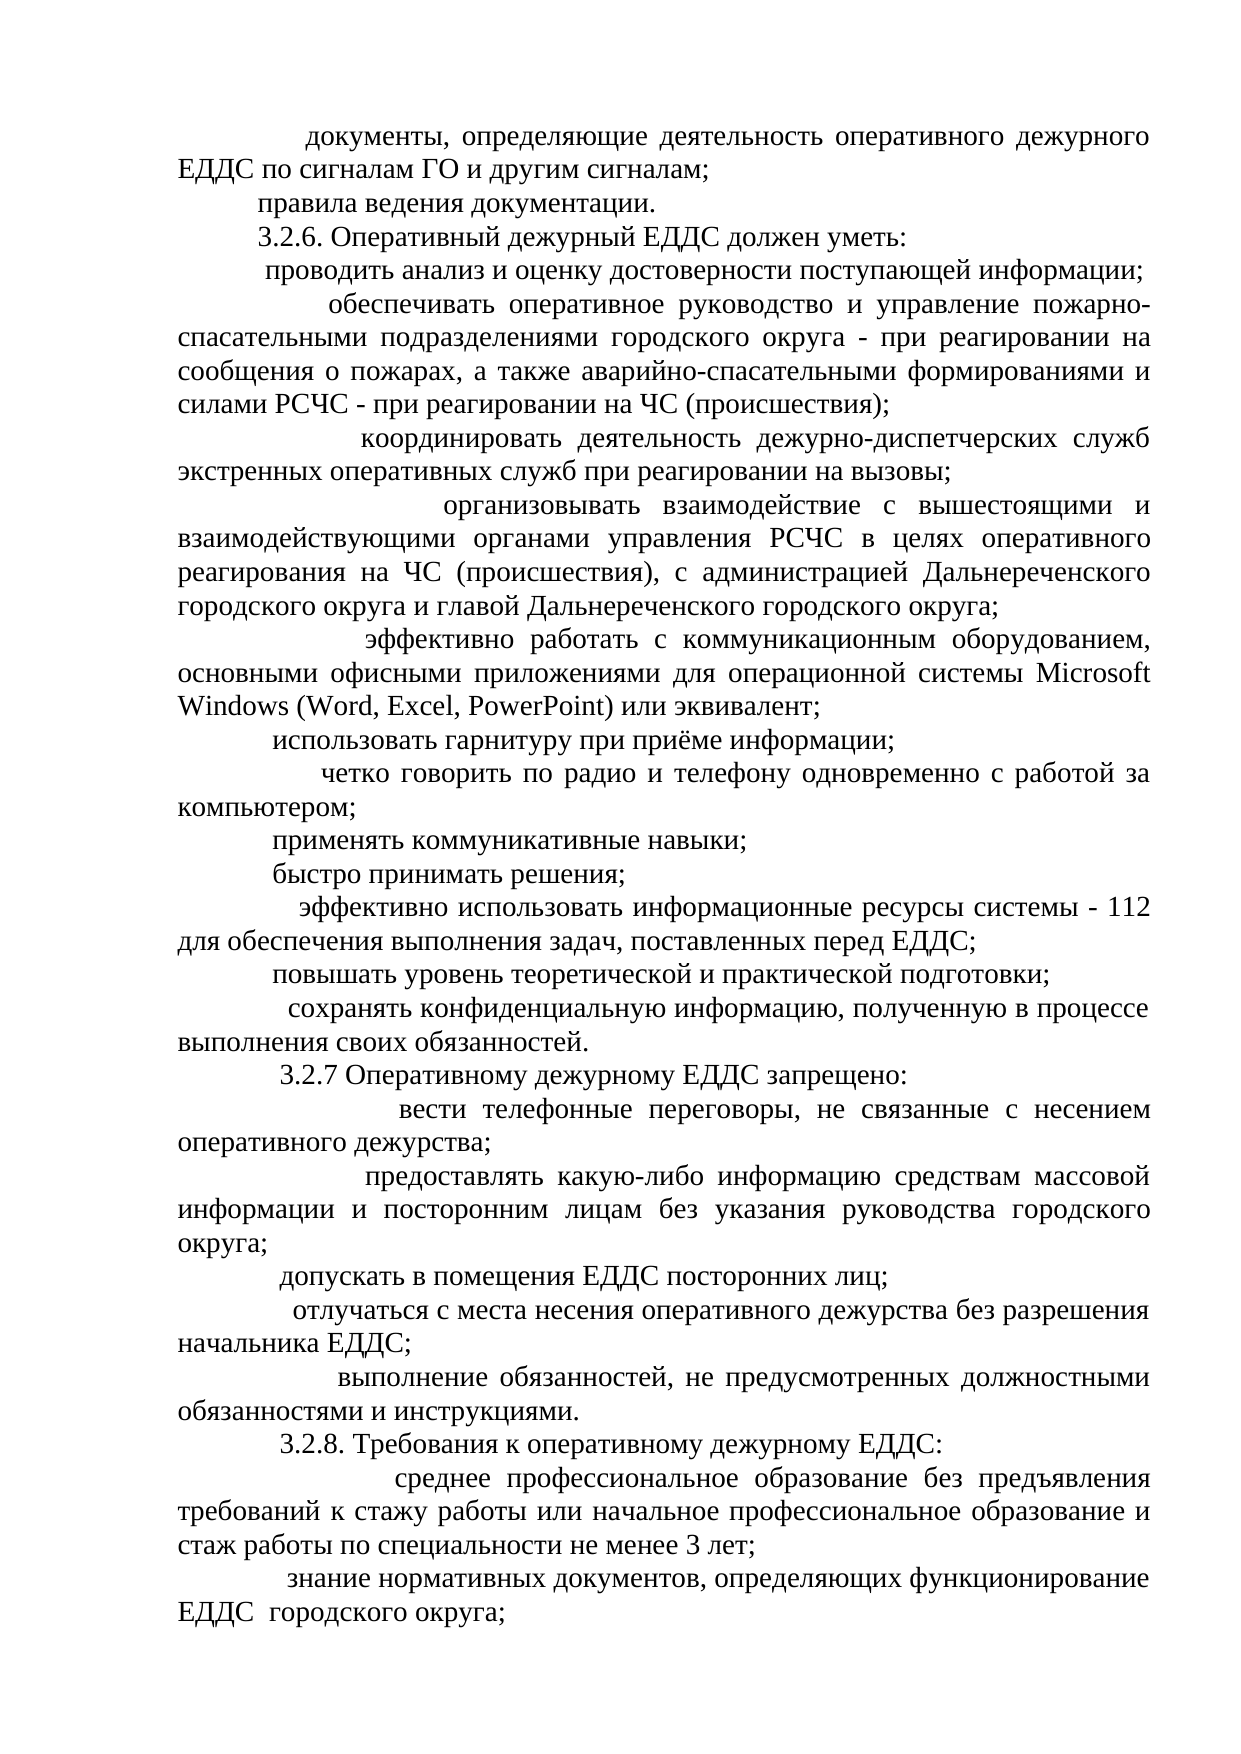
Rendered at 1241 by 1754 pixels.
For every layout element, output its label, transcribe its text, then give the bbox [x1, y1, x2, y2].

text 3.2.7 Оперативному дежурному ЕДДС запрещено: [177, 1057, 1152, 1091]
text четко говорить по радио и телефону одновременно с работой за компьютером; [177, 755, 1152, 822]
text эффективно использовать информационные ресурсы системы - 112 для обеспечения выполнения задач, поставленных перед ЕДДС; [177, 889, 1152, 957]
text координировать деятельность дежурно-диспетчерских служб экстренных оперативных служб при реагировании на вызовы; [177, 420, 1152, 487]
text проводить анализ и оценку достоверности поступающей информации; [177, 252, 1152, 286]
text сохранять конфиденциальную информацию, полученную в процессе выполнения своих обязанностей. [177, 990, 1152, 1057]
text повышать уровень теоретической и практической подготовки; [177, 957, 1152, 990]
text эффективно работать с коммуникационным оборудованием, основными офисными приложениями для операционной системы Microsoft Windows (Word, Excel, PowerPoint) или эквивалент; [177, 621, 1152, 722]
text применять коммуникативные навыки; [177, 822, 1152, 856]
text среднее профессиональное образование без предъявления требований к стажу работы или начальное профессиональное образование и стаж работы по специальности не менее 3 лет; [177, 1460, 1152, 1560]
text быстро принимать решения; [177, 856, 1152, 889]
text обеспечивать оперативное руководство и управление пожарно- спасательными подразделениями городского округа - при реагировании на сообщения о пожарах, а также аварийно-спасательными формированиями и силами РСЧС - при реагировании на ЧС (происшествия); [177, 286, 1152, 420]
text отлучаться с места несения оперативного дежурства без разрешения начальника ЕДДС; [177, 1292, 1152, 1359]
text документы, определяющие деятельность оперативного дежурного ЕДДС по сигналам ГО и другим сигналам; [177, 118, 1152, 185]
text допускать в помещения ЕДДС посторонних лиц; [177, 1258, 1152, 1292]
text знание нормативных документов, определяющих функционирование ЕДДС городского округа; [177, 1560, 1152, 1627]
text предоставлять какую-либо информацию средствам массовой информации и посторонним лицам без указания руководства городского округа; [177, 1158, 1152, 1258]
text 3.2.8. Требования к оперативному дежурному ЕДДС: [177, 1426, 1152, 1460]
text 3.2.6. Оперативный дежурный ЕДДС должен уметь: [177, 219, 1152, 252]
text правила ведения документации. [177, 185, 1152, 219]
text выполнение обязанностей, не предусмотренных должностными обязанностями и инструкциями. [177, 1359, 1152, 1426]
text вести телефонные переговоры, не связанные с несением оперативного дежурства; [177, 1091, 1152, 1158]
text организовывать взаимодействие с вышестоящими и взаимодействующими органами управления РСЧС в целях оперативного реагирования на ЧС (происшествия), с администрацией Дальнереченского городского округа и главой Дальнереченского городского округа; [177, 487, 1152, 621]
text использовать гарнитуру при приёме информации; [177, 722, 1152, 755]
